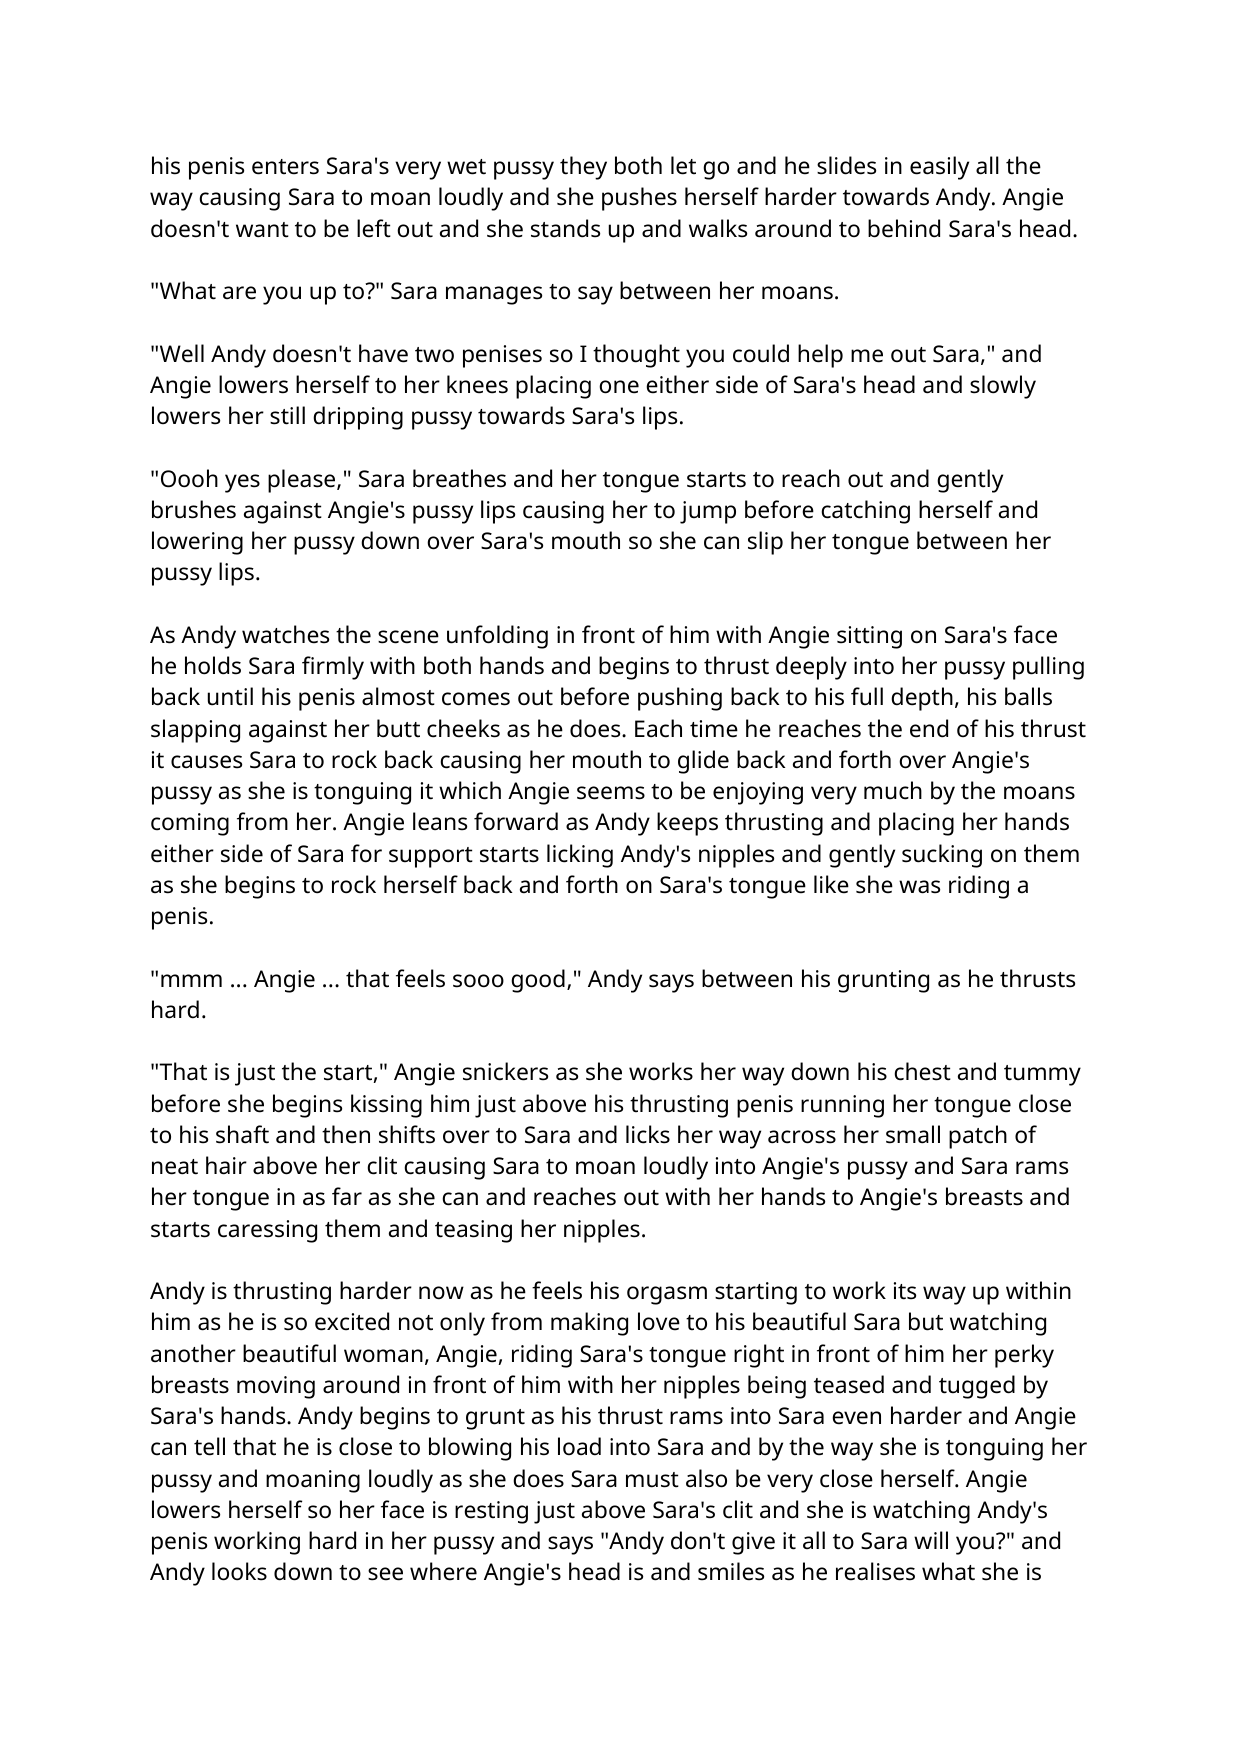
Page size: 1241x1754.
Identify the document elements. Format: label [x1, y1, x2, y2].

text [150, 150, 1090, 1587]
